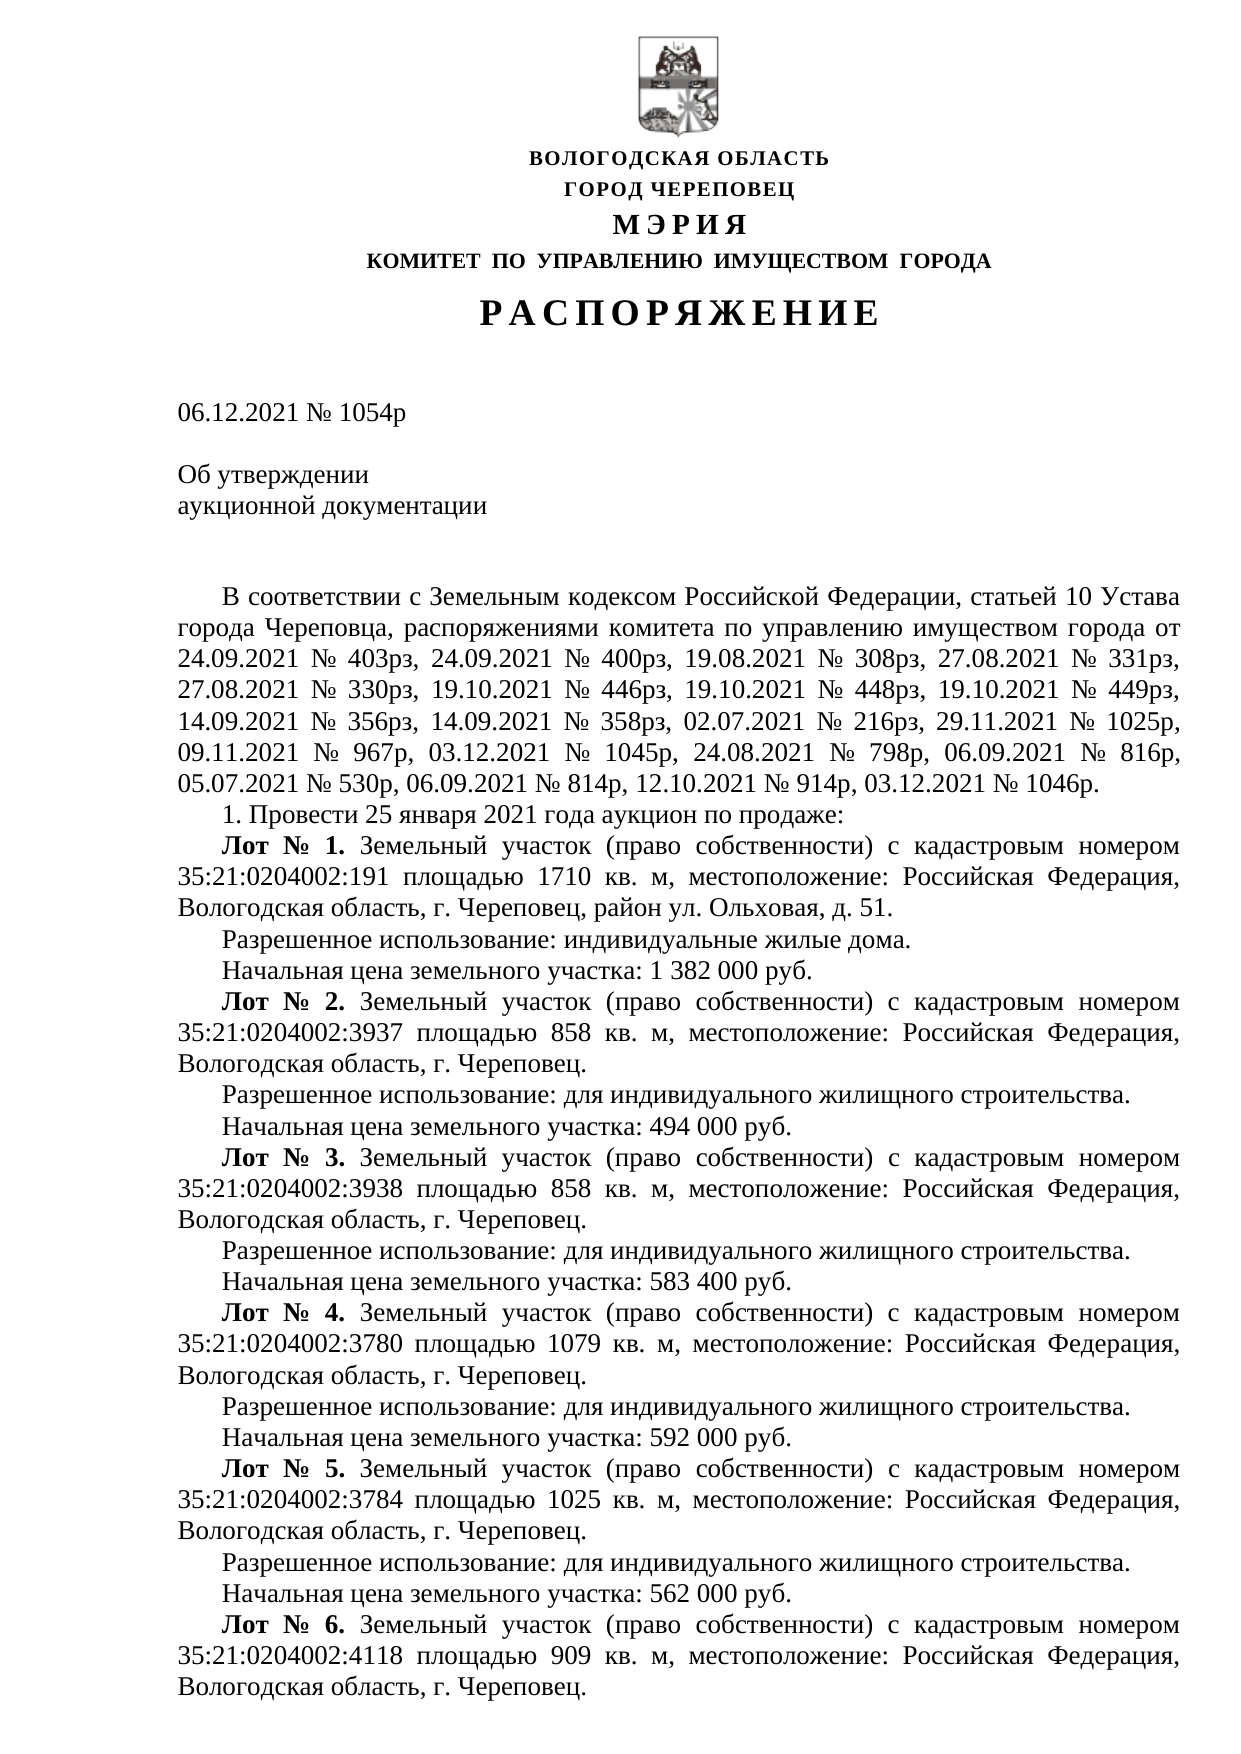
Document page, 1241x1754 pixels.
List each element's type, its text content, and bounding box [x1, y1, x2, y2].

text Начальная цена земельного участка: 1 382 000 руб. [177, 954, 1181, 985]
text Лот № 3. Земельный участок (право собственности) с кадастровым номером 35:21:0204002:3938 площадью 858 кв. м, местоположение: Российская Федерация, Вологодская область, г. Череповец. [177, 1141, 1181, 1234]
text Лот № 5. Земельный участок (право собственности) с кадастровым номером 35:21:0204002:3784 площадью 1025 кв. м, местоположение: Российская Федерация, Вологодская область, г. Череповец. [177, 1452, 1181, 1546]
text Разрешенное использование: для индивидуального жилищного строительства. [177, 1234, 1181, 1265]
text Разрешенное использование: для индивидуального жилищного строительства. [177, 1390, 1181, 1421]
text В соответствии с Земельным кодексом Российской Федерации, статьей 10 Устава города Череповца, распоряжениями комитета по управлению имуществом города от 24.09.2021 № 403рз, 24.09.2021 № 400рз, 19.08.2021 № 308рз, 27.08.2021 № 331рз, 27.08.2021 № 330рз, 19.10.2021 № 446рз, 19.10.2021 № 448рз, 19.10.2021 № 449рз, 14.09.2021 № 356рз, 14.09.2021 № 358рз, 02.07.2021 № 216рз, 29.11.2021 № 1025р, 09.11.2021 № 967р, 03.12.2021 № 1045р, 24.08.2021 № 798р, 06.09.2021 № 816р, 05.07.2021 № 530р, 06.09.2021 № 814р, 12.10.2021 № 914р, 03.12.2021 № 1046р. [177, 580, 1181, 798]
text Лот № 4. Земельный участок (право собственности) с кадастровым номером 35:21:0204002:3780 площадью 1079 кв. м, местоположение: Российская Федерация, Вологодская область, г. Череповец. [177, 1296, 1181, 1390]
text Лот № 6. Земельный участок (право собственности) с кадастровым номером 35:21:0204002:4118 площадью 909 кв. м, местоположение: Российская Федерация, Вологодская область, г. Череповец. [177, 1608, 1181, 1701]
text Начальная цена земельного участка: 562 000 руб. [177, 1577, 1181, 1608]
text Начальная цена земельного участка: 592 000 руб. [177, 1421, 1181, 1452]
text Разрешенное использование: индивидуальные жилые дома. [222, 923, 1181, 954]
text Разрешенное использование: для индивидуального жилищного строительства. [177, 1078, 1181, 1109]
text Начальная цена земельного участка: 583 400 руб. [177, 1265, 1181, 1296]
text Лот № 1. Земельный участок (право собственности) с кадастровым номером 35:21:0204002:191 площадью 1710 кв. м, местоположение: Российская Федерация, Вологодская область, г. Череповец, район ул. Ольховая, д. 51. [177, 829, 1181, 923]
text Начальная цена земельного участка: 494 000 руб. [177, 1109, 1181, 1141]
text 1. Провести 25 января 2021 года аукцион по продаже: [177, 798, 1181, 829]
text Лот № 2. Земельный участок (право собственности) с кадастровым номером 35:21:0204002:3937 площадью 858 кв. м, местоположение: Российская Федерация, Вологодская область, г. Череповец. [177, 985, 1181, 1078]
text Разрешенное использование: для индивидуального жилищного строительства. [177, 1546, 1181, 1577]
